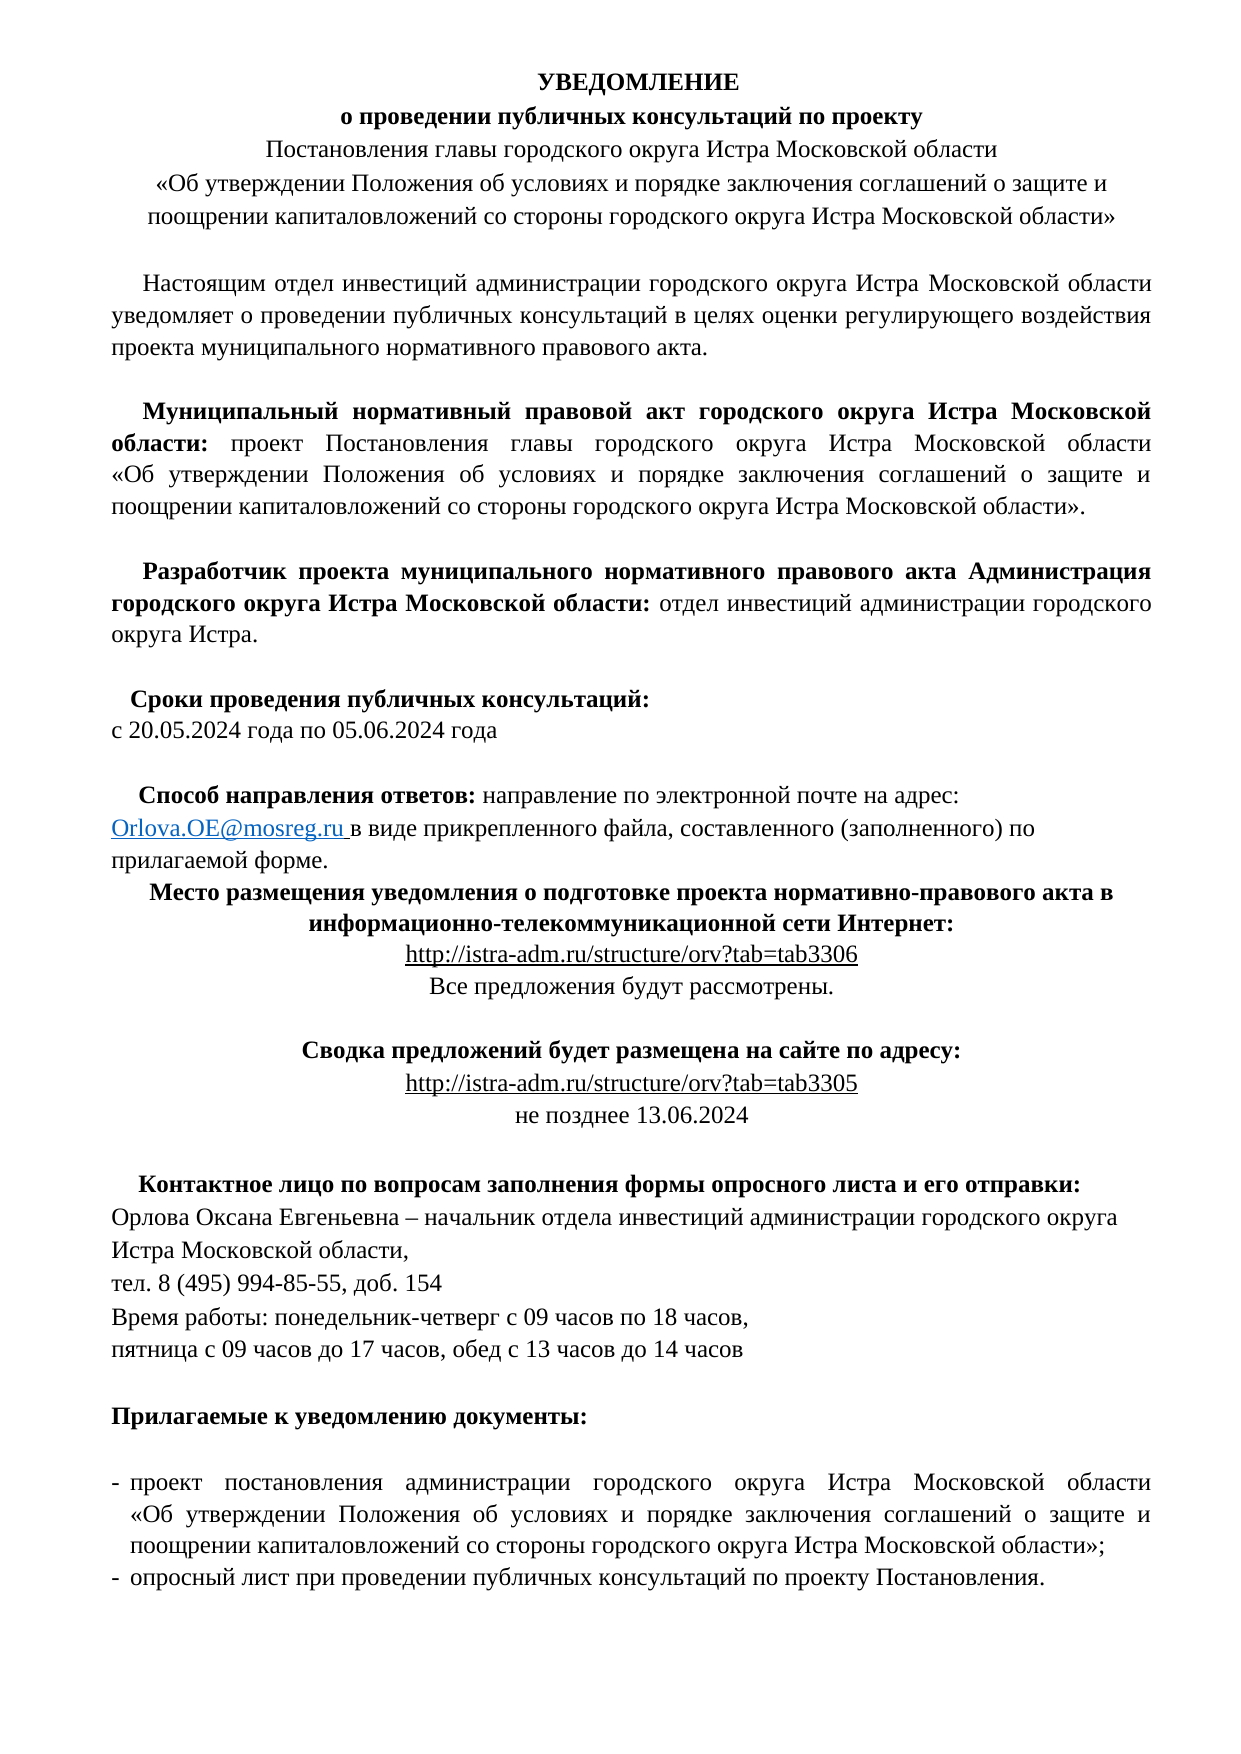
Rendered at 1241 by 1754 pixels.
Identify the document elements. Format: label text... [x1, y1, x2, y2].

list опросный лист при проведении публичных консультаций по проекту Постановления. [111, 1562, 1152, 1591]
text Орлова Оксана Евгеньевна – начальник отдела инвестиций администрации городского округа Истра Московской области, тел. 8 (495) 994-85-55, доб. 154 [111, 1202, 1152, 1297]
text Все предложения будут рассмотрены. [111, 971, 1152, 999]
text Время работы: понедельник-четверг с 09 часов по 18 часов, пятница с 09 часов до 17 часов, обед с 13 часов до 14 часов [111, 1302, 1152, 1363]
text Сводка предложений будет размещена на сайте по адресу: [111, 1035, 1152, 1064]
text Прилагаемые к уведомлению документы: [111, 1401, 1152, 1430]
text УВЕДОМЛЕНИЕ о проведении публичных консультаций по проекту Постановления главы городского округа Истра Московской области «Об утверждении Положения об условиях и порядке заключения соглашений о защите и поощрении капиталовложений со стороны городского округа Истра Московской области» [111, 67, 1152, 230]
text http://istra-adm.ru/structure/orv?tab=tab3305 не позднее 13.06.2024 [111, 1068, 1152, 1128]
text http://istra-adm.ru/structure/orv?tab=tab3306 [111, 939, 1152, 968]
text Сроки проведения публичных консультаций: [111, 684, 1152, 713]
text Место размещения уведомления о подготовке проекта нормативно-правового акта в информационно-телекоммуникационной сети Интернет: [111, 877, 1152, 937]
text с 20.05.2024 года по 05.06.2024 года [111, 716, 1152, 744]
text Способ направления ответов: направление по электронной почте на адрес: Orlova.OE@mosreg.ru в виде прикрепленного файла, составленного (заполненного) по прилагаемой форме. [111, 781, 1152, 874]
list проект постановления администрации городского округа Истра Московской области «Об утверждении Положения об условиях и порядке заключения соглашений о защите и поощрении капиталовложений со стороны городского округа Истра Московской области»; [111, 1467, 1152, 1559]
text Муниципальный нормативный правовой акт городского округа Истра Московской области: проект Постановления главы городского округа Истра Московской области «Об утверждении Положения об условиях и порядке заключения соглашений о защите и поощрении капиталовложений со стороны городского округа Истра Московской области». [111, 396, 1152, 520]
text Контактное лицо по вопросам заполнения формы опросного листа и его отправки: [111, 1169, 1152, 1198]
text Разработчик проекта муниципального нормативного правового акта Администрация городского округа Истра Московской области: отдел инвестиций администрации городского округа Истра. [111, 556, 1152, 648]
text Настоящим отдел инвестиций администрации городского округа Истра Московской области уведомляет о проведении публичных консультаций в целях оценки регулирующего воздействия проекта муниципального нормативного правового акта. [111, 268, 1152, 360]
